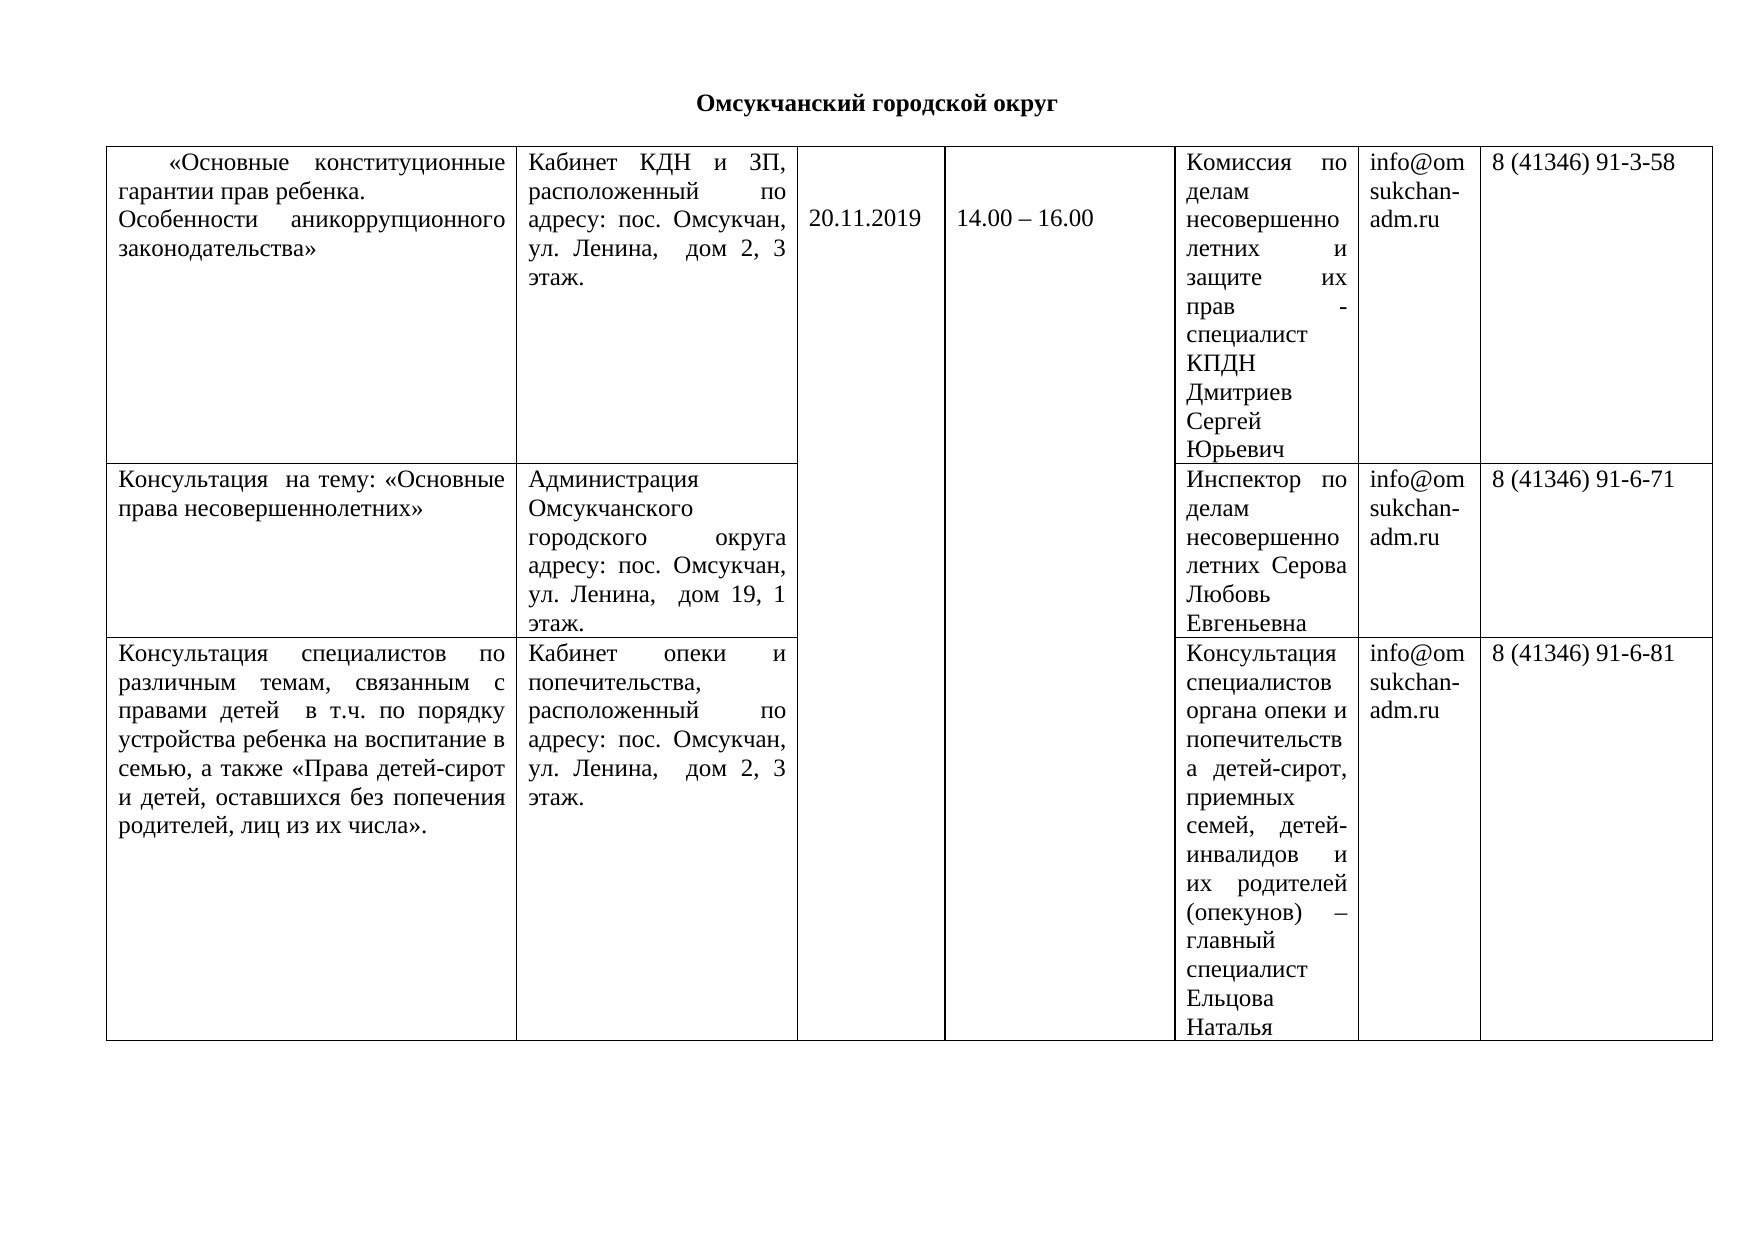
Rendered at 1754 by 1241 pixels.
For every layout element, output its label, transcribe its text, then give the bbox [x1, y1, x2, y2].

table_cell info@omsukchan-adm.ru [1359, 464, 1480, 637]
table_cell 8 (41346) 91-6-81 [1481, 638, 1712, 1040]
table_header 20.11.2019 [798, 147, 944, 1040]
table_header 14.00 – 16.00 [946, 147, 1174, 1040]
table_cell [1359, 638, 1480, 1040]
table_header 8 (41346) 91-3-58 [1481, 147, 1712, 463]
table_header Комиссия по делам несовершеннолетних и защите их прав - специалист КПДН Дмитриев Сергей Юрьевич [1176, 147, 1358, 463]
table_cell Консультация на тему: «Основные права несовершеннолетних» [107, 464, 516, 637]
table_cell Администрация Омсукчанского городского округа адресу: пос. Омсукчан, ул. Ленина, дом 19, 1 этаж. [517, 464, 797, 637]
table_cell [517, 638, 797, 1040]
table_header Кабинет КДН и ЗП, расположенный по адресу: пос. Омсукчан, ул. Ленина, дом 2, 3 этаж. [517, 147, 797, 463]
table_cell 8 (41346) 91-6-71 [1481, 464, 1712, 637]
table_header info@omsukchan-adm.ru [1359, 147, 1480, 463]
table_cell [1176, 638, 1358, 1040]
text Омсукчанский городской округ [118, 88, 1636, 117]
table_cell Инспектор по делам несовершеннолетних Серова Любовь Евгеньевна [1176, 464, 1358, 637]
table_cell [107, 638, 516, 1040]
table_header «Основные конституционные гарантии прав ребенка. Особенности аникоррупционного законодательства» [107, 147, 516, 463]
